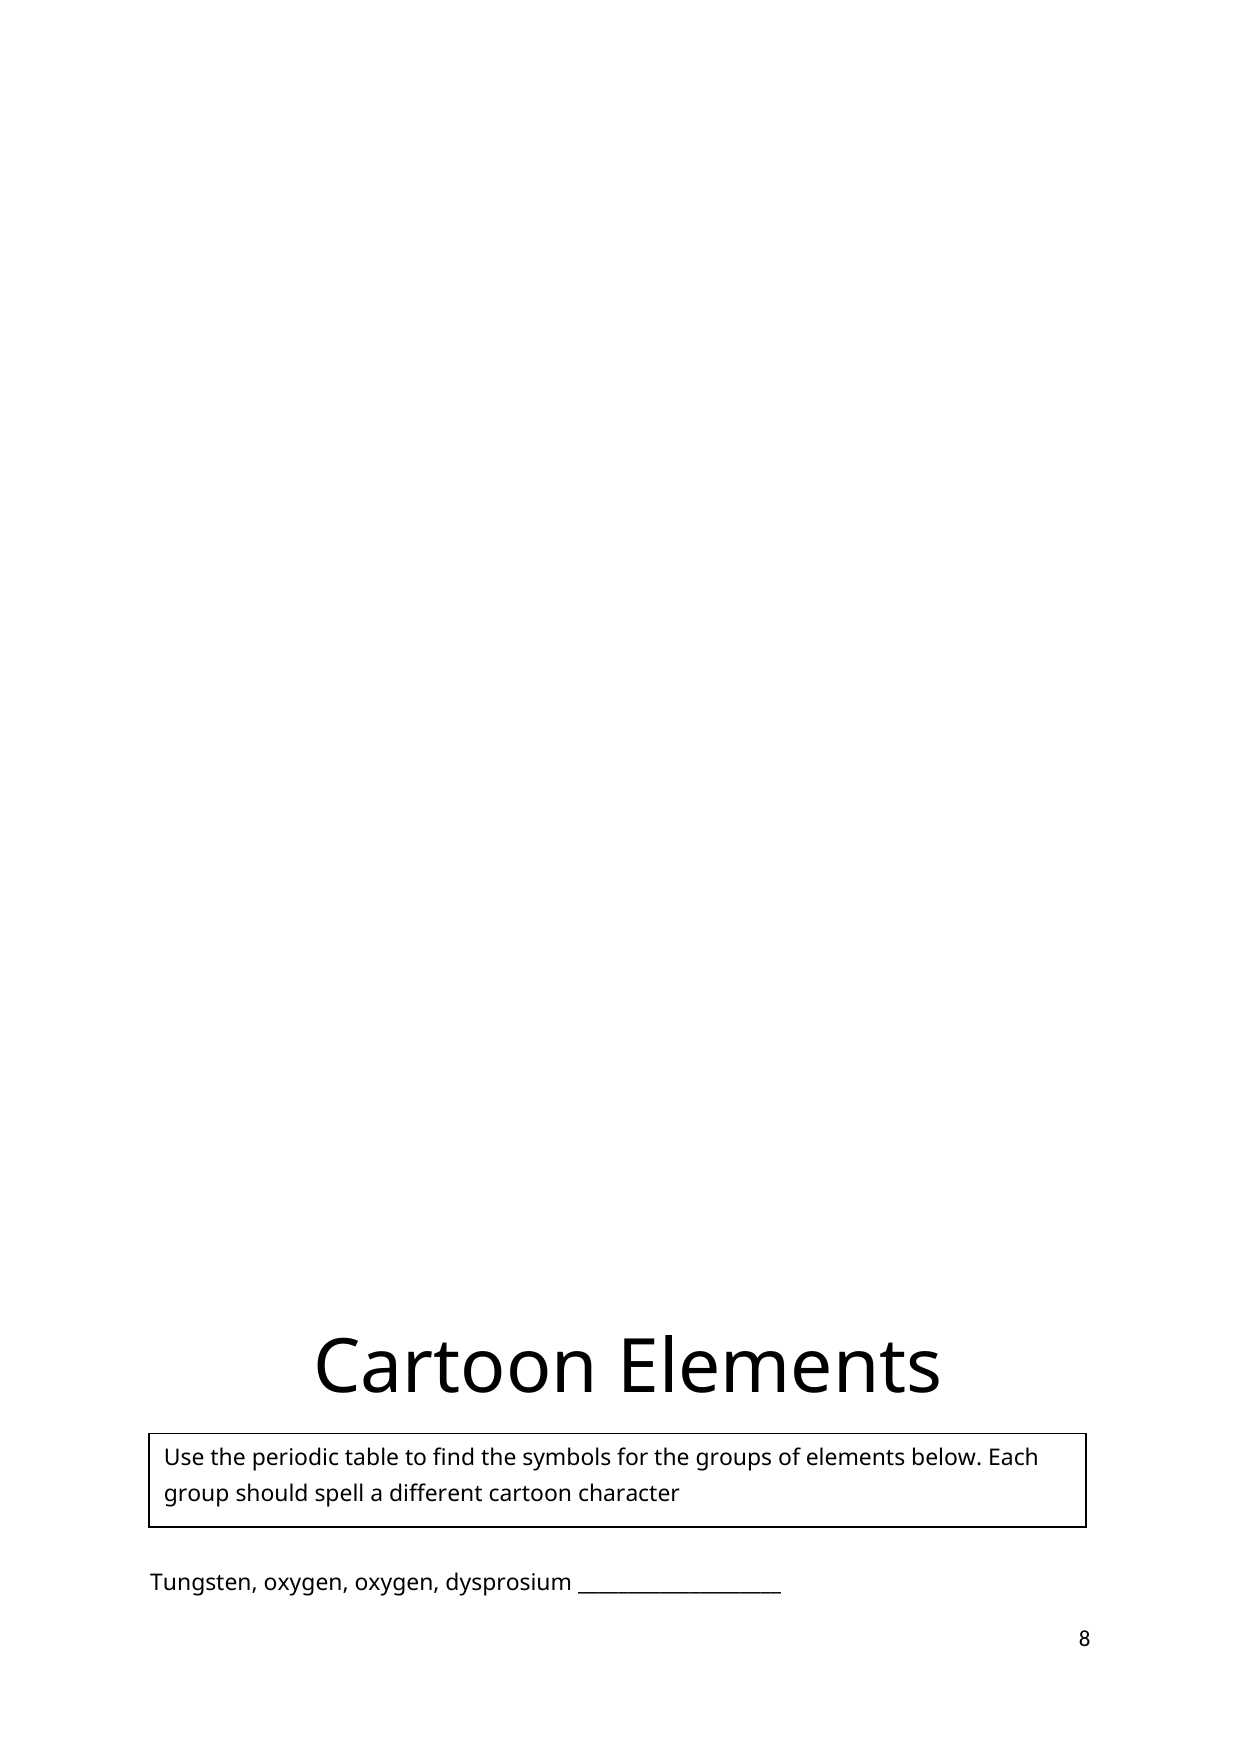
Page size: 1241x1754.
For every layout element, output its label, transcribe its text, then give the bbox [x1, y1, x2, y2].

text Tungsten, oxygen, oxygen, dysprosium ____________________ [150, 1566, 1090, 1597]
